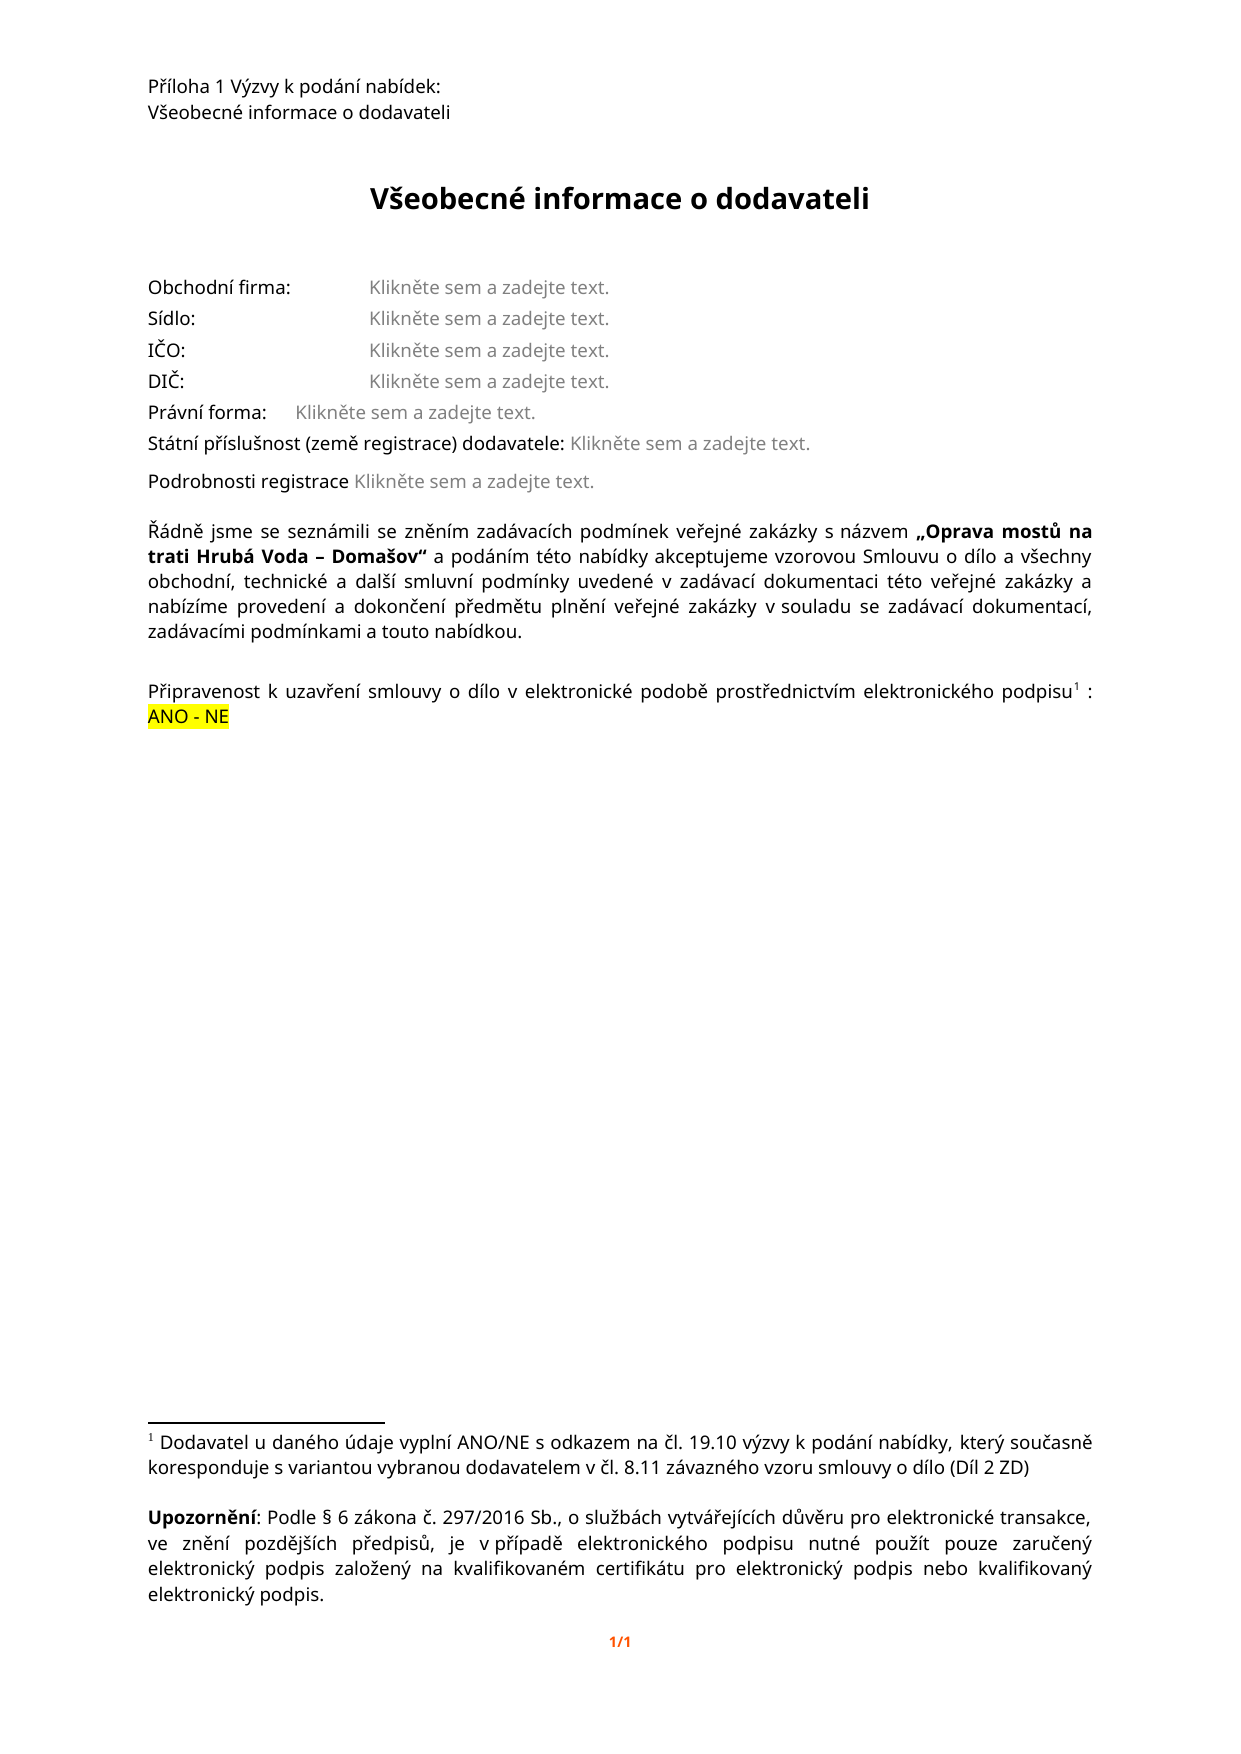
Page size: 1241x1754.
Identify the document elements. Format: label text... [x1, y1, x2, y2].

title Všeobecné informace o dodavateli [148, 178, 1093, 218]
text Řádně jsme se seznámili se zněním zadávacích podmínek veřejné zakázky s názvem „Oprava mostů na trati Hrubá Voda – Domašov“ a podáním této nabídky akceptujeme vzorovou Smlouvu o dílo a všechny obchodní, technické a další smluvní podmínky uvedené v zadávací dokumentaci této veřejné zakázky a nabízíme provedení a dokončení předmětu plnění veřejné zakázky v souladu se zadávací dokumentací, zadávacími podmínkami a touto nabídkou. [148, 518, 1093, 643]
text IČO: [148, 337, 1093, 362]
text DIČ: [148, 368, 1093, 393]
text Podrobnosti registrace [148, 468, 1093, 493]
text Připravenost k uzavření smlouvy o dílo v elektronické podobě prostřednictvím elektronického podpisu1 : [148, 678, 1093, 729]
text Obchodní firma: [148, 274, 1093, 299]
text Sídlo: [148, 306, 1093, 331]
text Státní příslušnost (země registrace) dodavatele: [148, 431, 1093, 456]
text Právní forma: [148, 399, 1093, 424]
